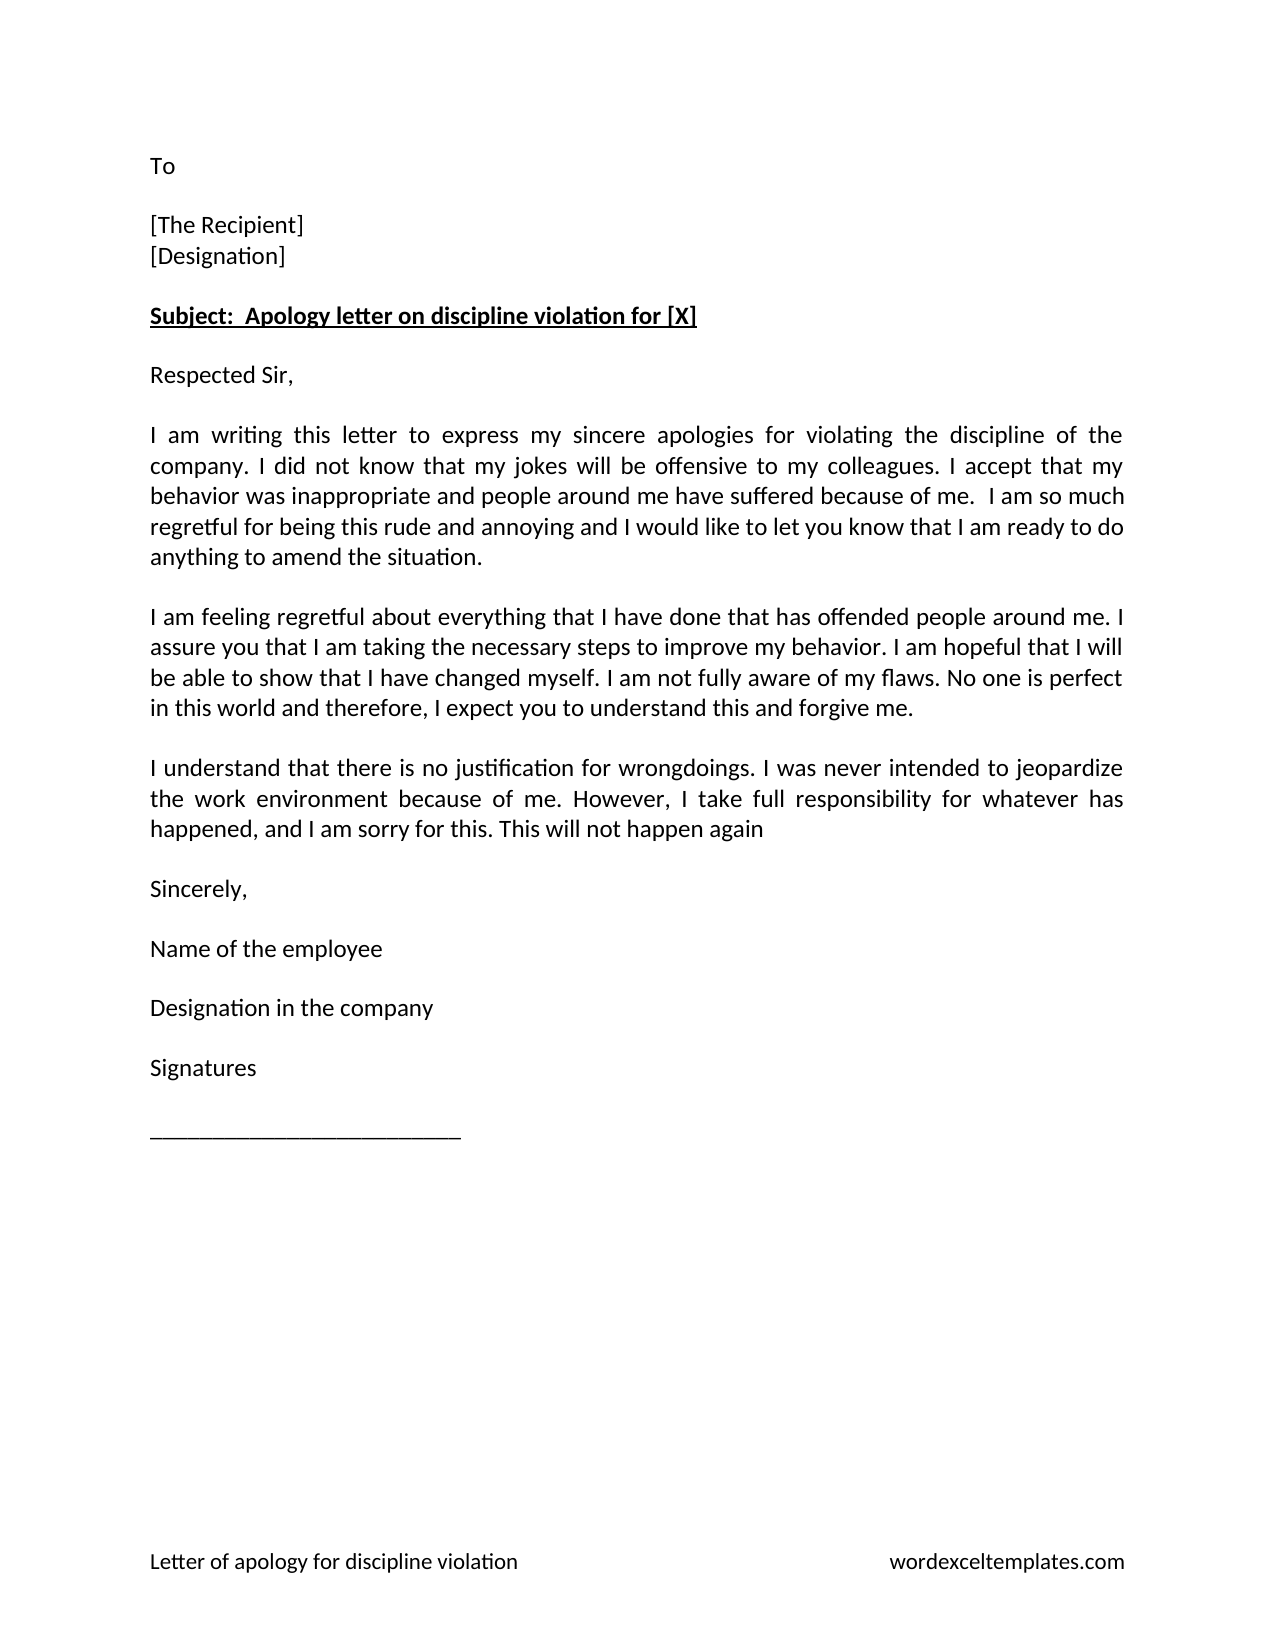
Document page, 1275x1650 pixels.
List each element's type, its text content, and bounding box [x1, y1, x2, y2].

text Sincerely, [150, 873, 1125, 903]
text Respected Sir, [150, 359, 1125, 390]
text Signatures [150, 1052, 1125, 1083]
text I understand that there is no justification for wrongdoings. I was never intended to jeopardize the work environment because of me. However, I take full responsibility for whatever has happened, and I am sorry for this. This will not happen again [150, 752, 1125, 844]
text I am feeling regretful about everything that I have done that has offended people around me. I assure you that I am taking the necessary steps to improve my behavior. I am hopeful that I will be able to show that I have changed myself. I am not fully aware of my flaws. No one is perfect in this world and therefore, I expect you to understand this and forgive me. [150, 601, 1125, 723]
text Subject: Apology letter on discipline violation for [X] [150, 300, 1125, 330]
text I am writing this letter to express my sincere apologies for violating the discipline of the company. I did not know that my jokes will be offensive to my colleagues. I accept that my behavior was inappropriate and people around me have suffered because of me. I am so much regretful for being this rude and annoying and I would like to let you know that I am ready to do anything to amend the situation. [150, 419, 1125, 572]
text Name of the employee [150, 933, 1125, 963]
text _________________________ [150, 1112, 1125, 1142]
text Designation in the company [150, 992, 1125, 1023]
text [The Recipient] [Designation] [150, 210, 1125, 271]
text To [150, 150, 1125, 181]
